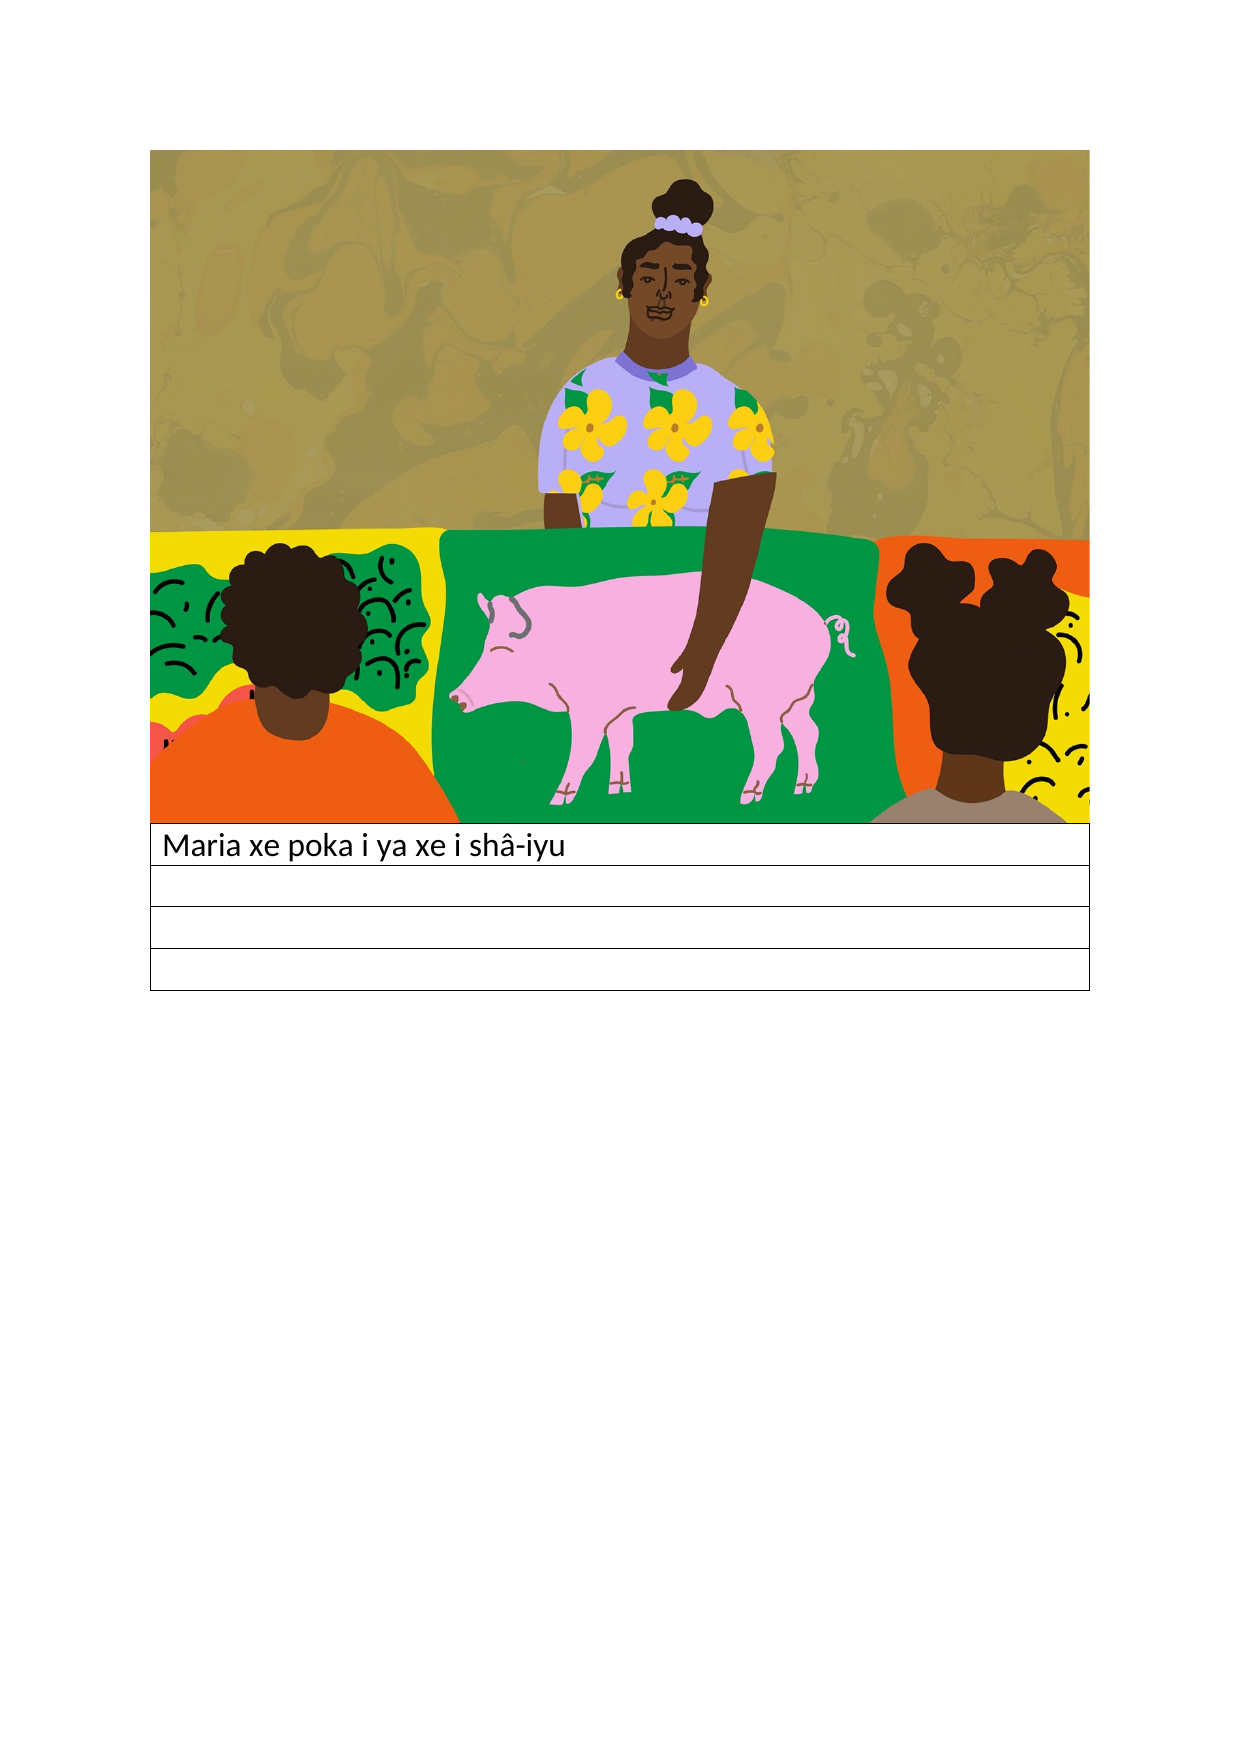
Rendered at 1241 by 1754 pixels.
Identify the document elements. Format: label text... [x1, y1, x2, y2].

table_cell [151, 866, 1089, 906]
picture [150, 150, 1090, 823]
table_cell [151, 907, 1089, 948]
table_cell [151, 949, 1089, 990]
table_header Maria xe poka i ya xe i shâ-iyu [151, 824, 1089, 864]
